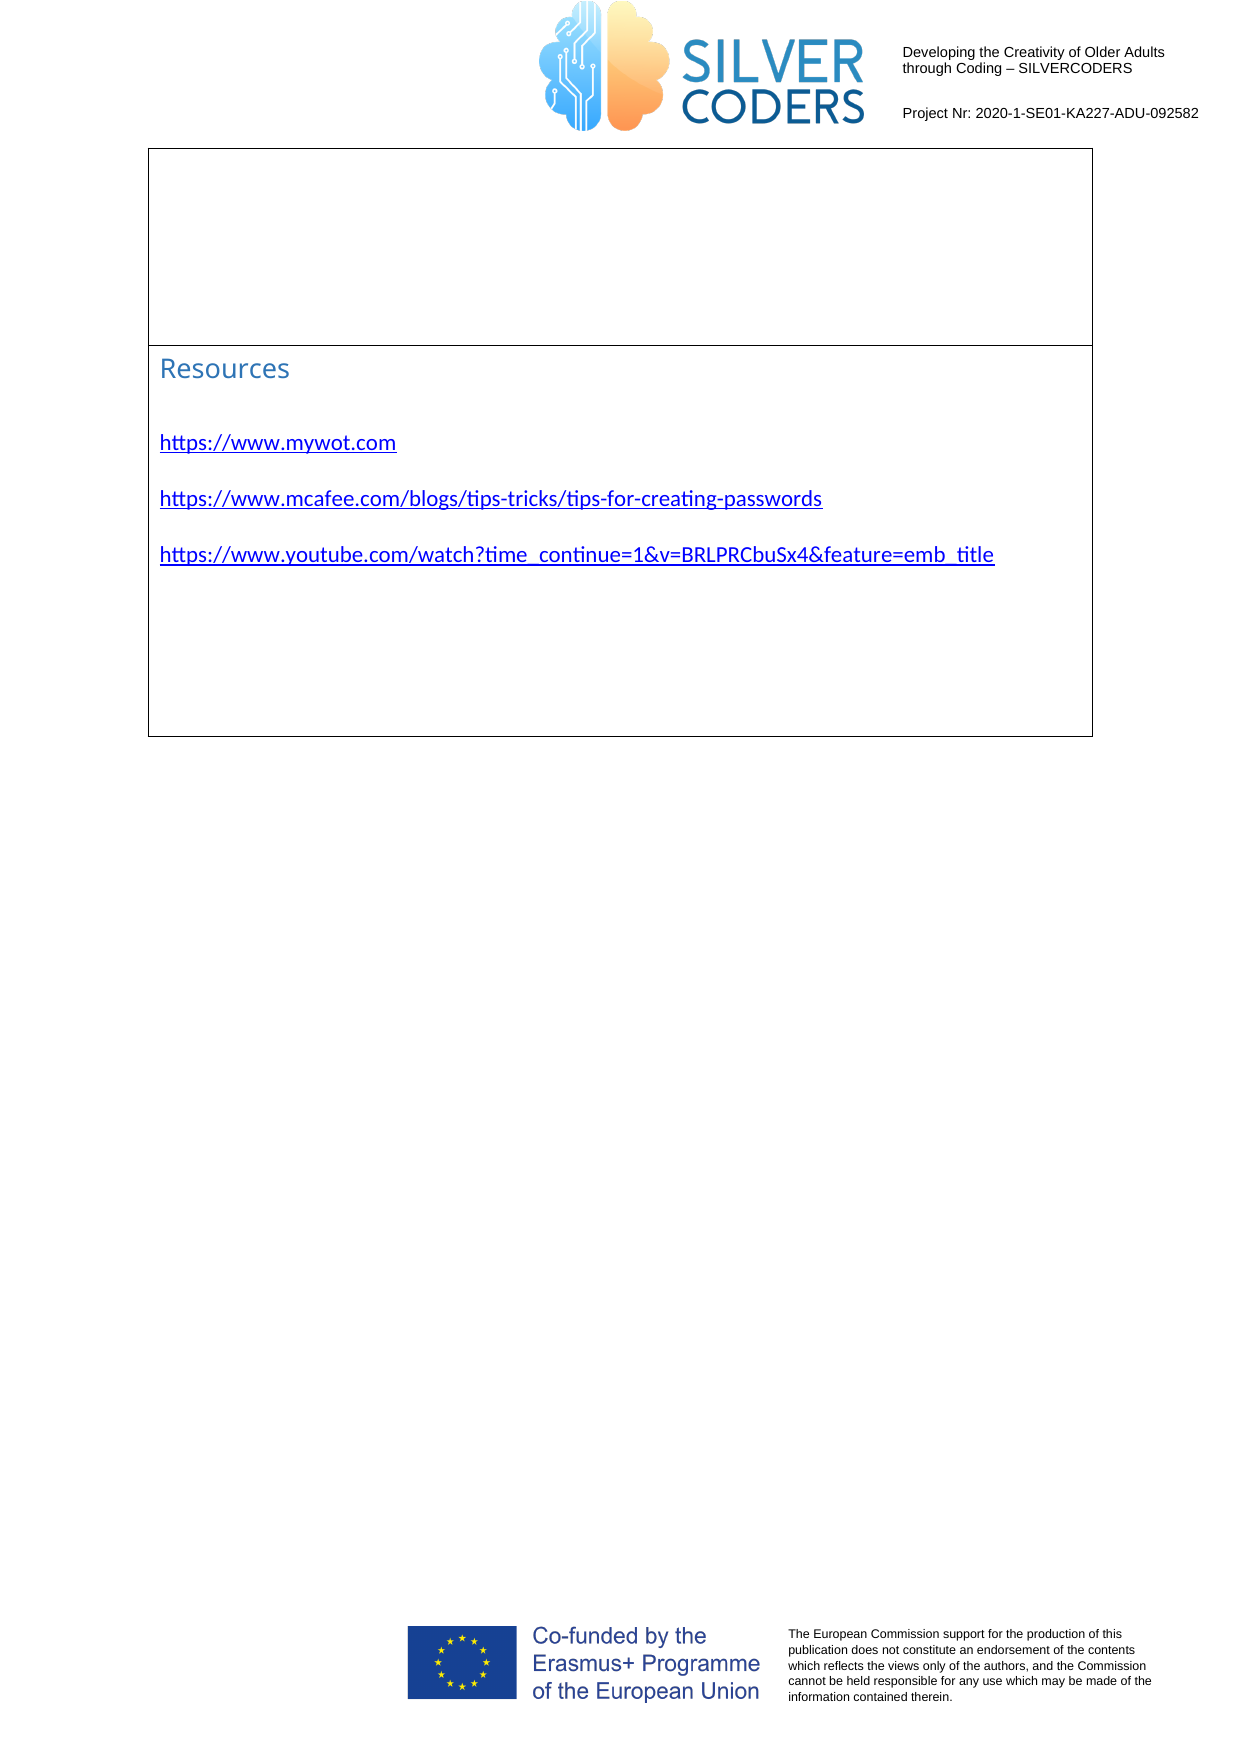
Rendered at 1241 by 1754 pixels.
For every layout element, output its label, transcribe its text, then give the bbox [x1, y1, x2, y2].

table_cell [149, 149, 1092, 345]
picture [539, 1, 864, 131]
picture [406, 1626, 761, 1703]
table_cell Resources https://www.mywot.com https://www.mcafee.com/blogs/tips-tricks/tips-for-creating-passwords https://www.youtube.com/watch?time_continue=1&v=BRLPRCbuSx4&feature=emb_title [149, 346, 1092, 736]
